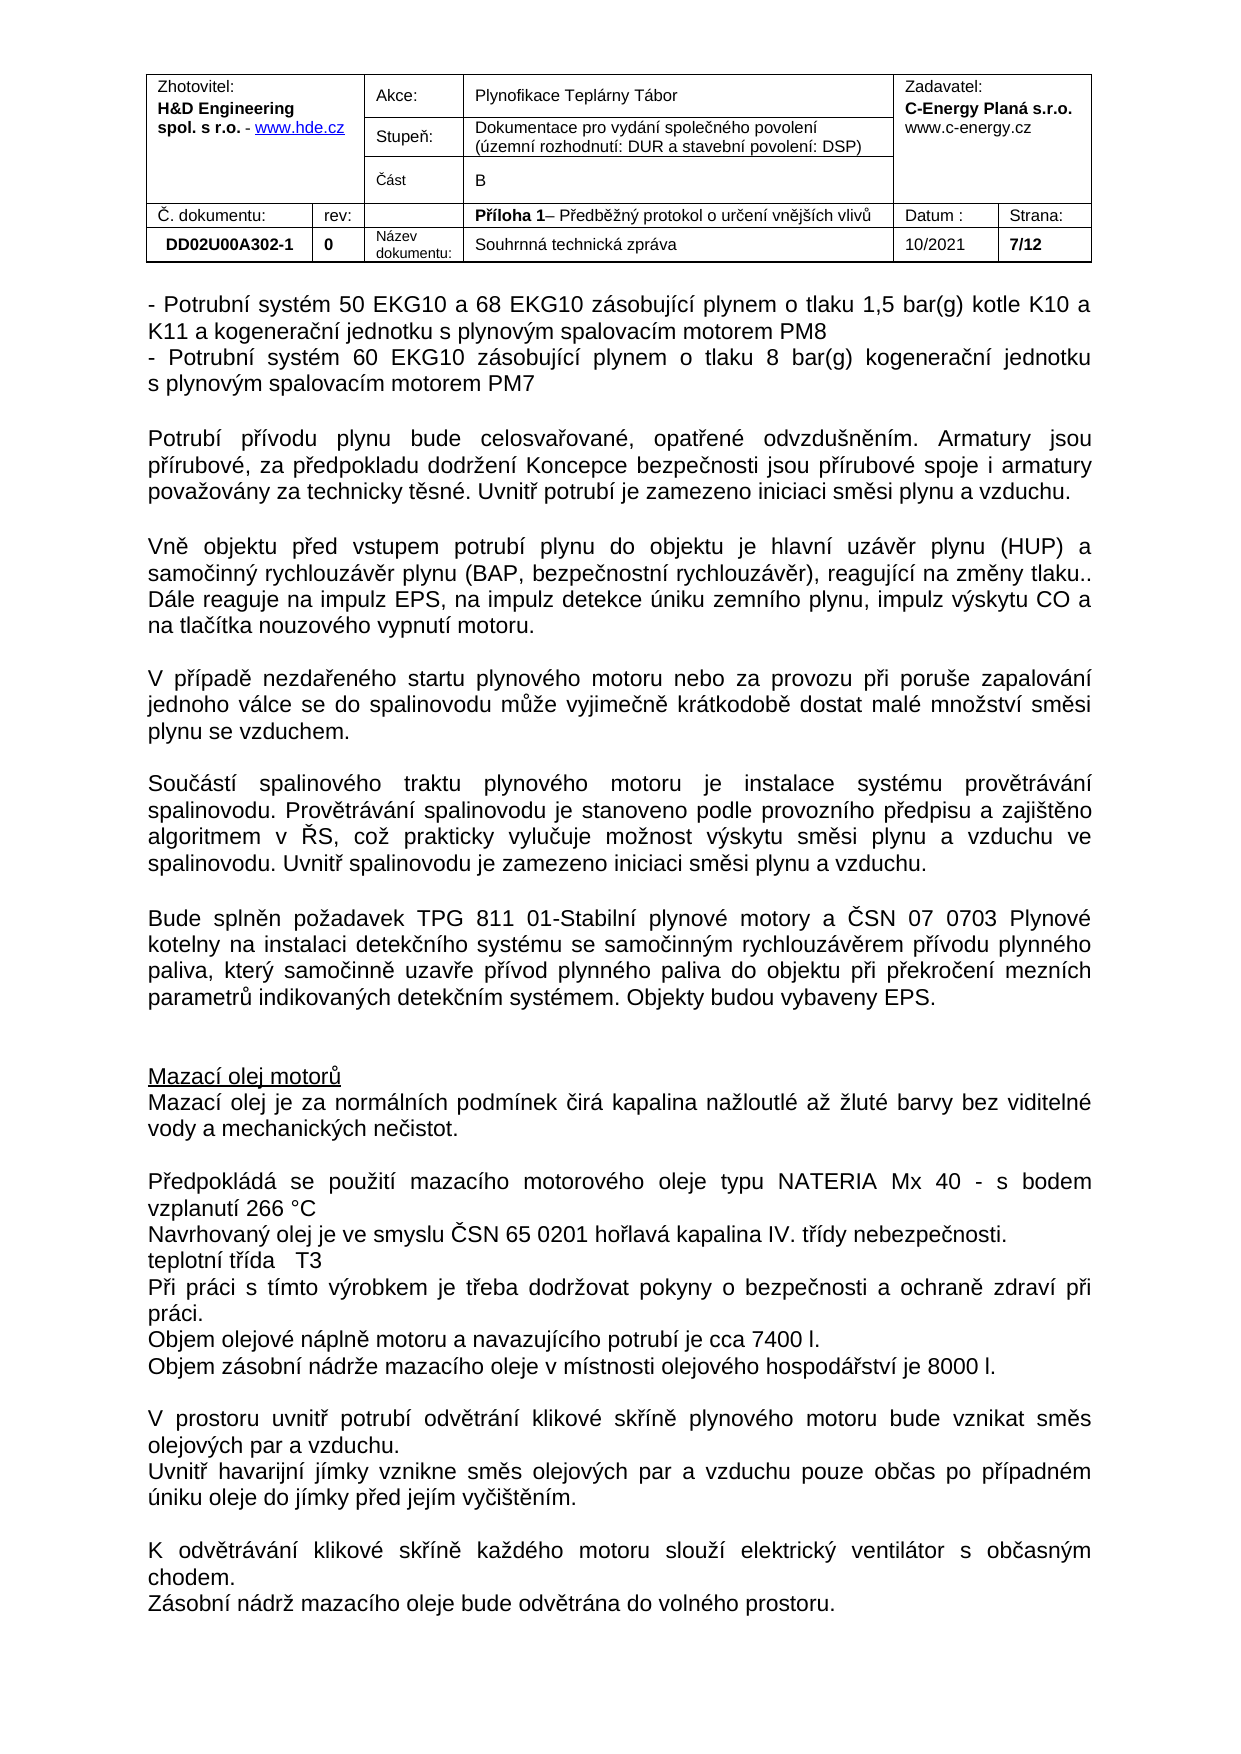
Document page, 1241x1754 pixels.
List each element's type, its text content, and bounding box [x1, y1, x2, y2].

text Mazací olej motorů [148, 1063, 1092, 1089]
text Zásobní nádrž mazacího oleje bude odvětrána do volného prostoru. [148, 1590, 1092, 1616]
text Součástí spalinového traktu plynového motoru je instalace systému provětrávání spalinovodu. Provětrávání spalinovodu je stanoveno podle provozního předpisu a zajištěno algoritmem v ŘS, což prakticky vylučuje možnost výskytu směsi plynu a vzduchu ve spalinovodu. Uvnitř spalinovodu je zamezeno iniciaci směsi plynu a vzduchu. [148, 770, 1092, 876]
text Bude splněn požadavek TPG 811 01-Stabilní plynové motory a ČSN 07 0703 Plynové kotelny na instalaci detekčního systému se samočinným rychlouzávěrem přívodu plynného paliva, který samočinně uzavře přívod plynného paliva do objektu při překročení mezních parametrů indikovaných detekčním systémem. Objekty budou vybaveny EPS. [148, 904, 1092, 1010]
text V případě nezdařeného startu plynového motoru nebo za provozu při poruše zapalování jednoho válce se do spalinovodu může vyjimečně krátkodobě dostat malé množství směsi plynu se vzduchem. [148, 665, 1092, 744]
text Objem olejové náplně motoru a navazujícího potrubí je cca 7400 l. [148, 1326, 1092, 1353]
text Potrubí přívodu plynu bude celosvařované, opatřené odvzdušněním. Armatury jsou přírubové, za předpokladu dodržení Koncepce bezpečnosti jsou přírubové spoje i armatury považovány za technicky těsné. Uvnitř potrubí je zamezeno iniciaci směsi plynu a vzduchu. [148, 425, 1092, 504]
text Objem zásobní nádrže mazacího oleje v místnosti olejového hospodářství je 8000 l. [148, 1353, 1092, 1379]
text V prostoru uvnitř potrubí odvětrání klikové skříně plynového motoru bude vznikat směs olejových par a vzduchu. [148, 1405, 1092, 1458]
text K odvětrávání klikové skříně každého motoru slouží elektrický ventilátor s občasným chodem. [148, 1537, 1092, 1590]
text Mazací olej je za normálních podmínek čirá kapalina nažloutlé až žluté barvy bez viditelné vody a mechanických nečistot. [148, 1089, 1092, 1142]
text teplotní třída T3 [148, 1247, 1092, 1273]
text Při práci s tímto výrobkem je třeba dodržovat pokyny o bezpečnosti a ochraně zdraví při práci. [148, 1273, 1092, 1326]
text Předpokládá se použití mazacího motorového oleje typu NATERIA Mx 40 - s bodem vzplanutí 266 °C [148, 1168, 1092, 1221]
text Vně objektu před vstupem potrubí plynu do objektu je hlavní uzávěr plynu (HUP) a samočinný rychlouzávěr plynu (BAP, bezpečnostní rychlouzávěr), reagující na změny tlaku.. Dále reaguje na impulz EPS, na impulz detekce úniku zemního plynu, impulz výskytu CO a na tlačítka nouzového vypnutí motoru. [148, 533, 1092, 639]
text Navrhovaný olej je ve smyslu ČSN 65 0201 hořlavá kapalina IV. třídy nebezpečnosti. [148, 1221, 1092, 1247]
text - Potrubní systém 50 EKG10 a 68 EKG10 zásobující plynem o tlaku 1,5 bar(g) kotle K10 a K11 a kogenerační jednotku s plynovým spalovacím motorem PM8 [148, 291, 1092, 344]
text - Potrubní systém 60 EKG10 zásobující plynem o tlaku 8 bar(g) kogenerační jednotku s plynovým spalovacím motorem PM7 [148, 344, 1092, 397]
text Uvnitř havarijní jímky vznikne směs olejových par a vzduchu pouze občas po případném úniku oleje do jímky před jejím vyčištěním. [148, 1458, 1092, 1511]
